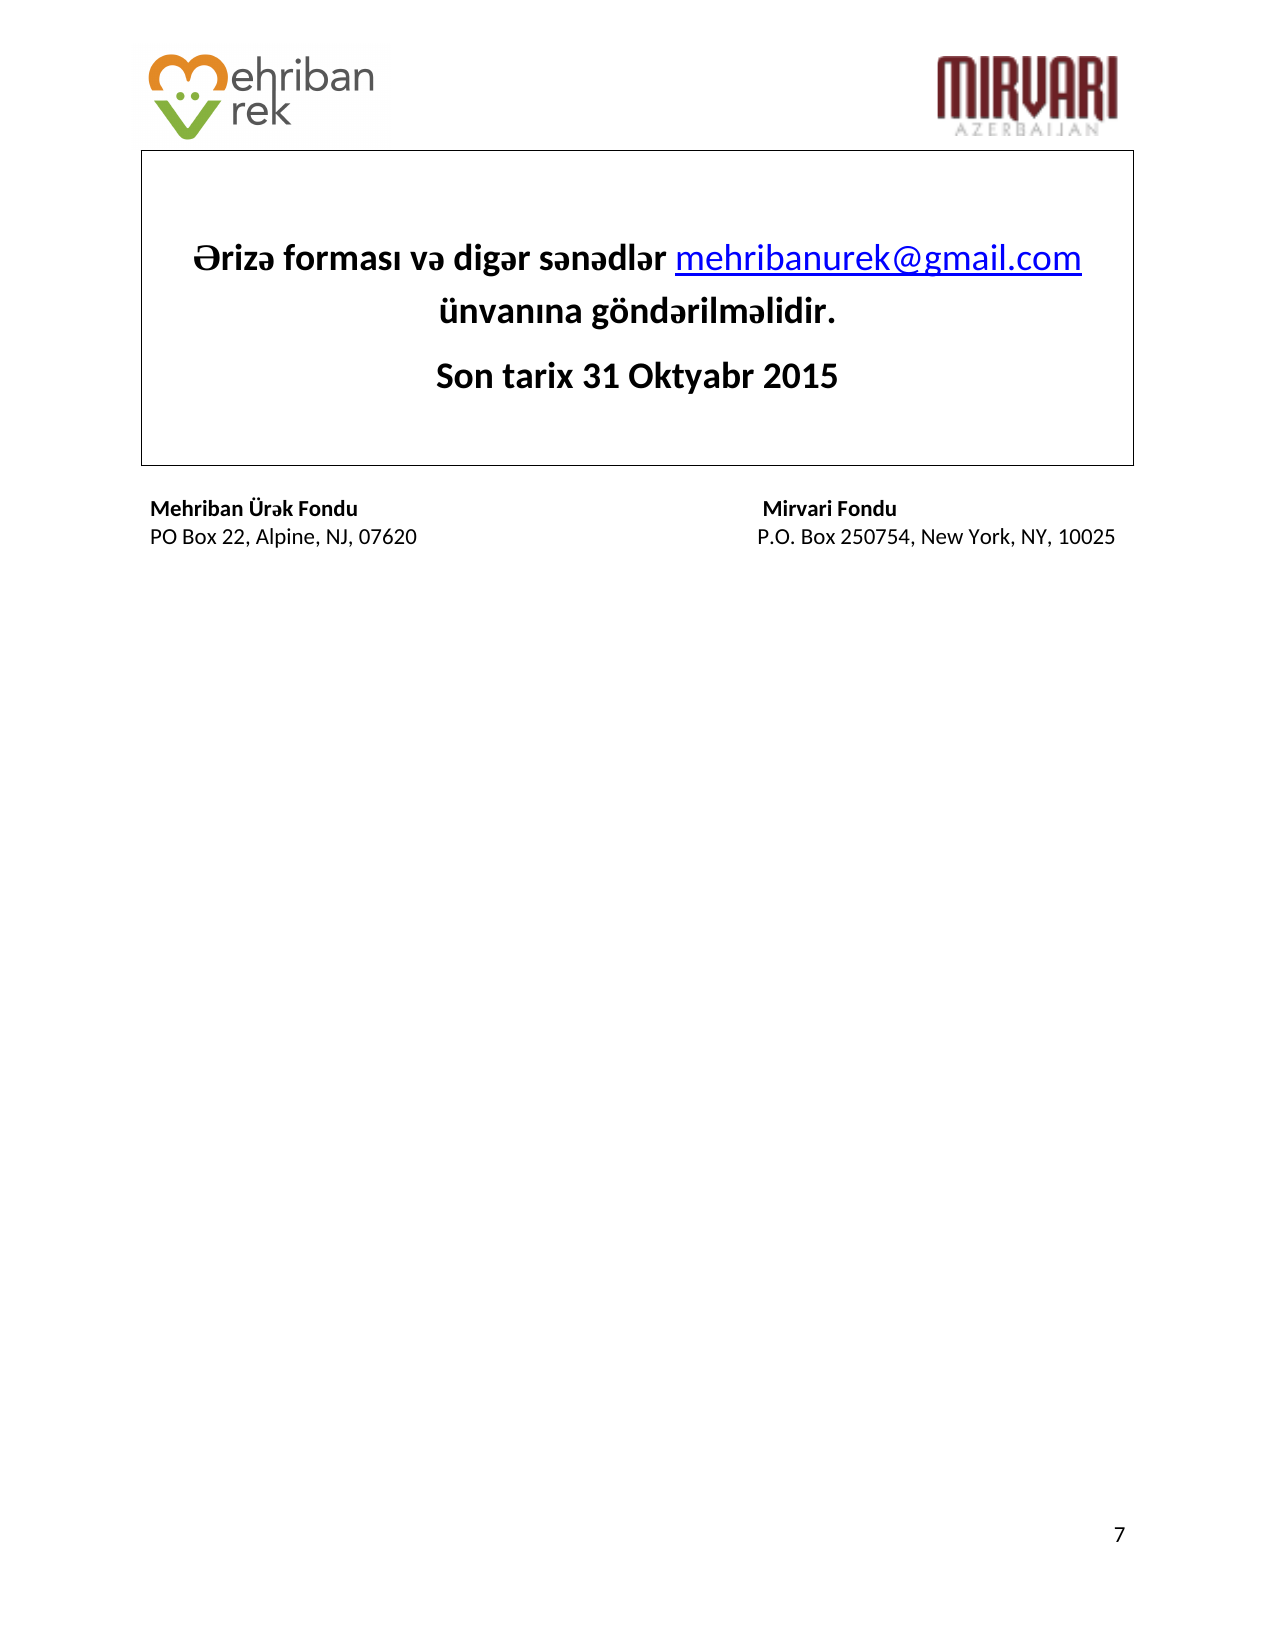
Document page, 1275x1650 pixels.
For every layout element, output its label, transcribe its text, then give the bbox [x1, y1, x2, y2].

text PO Box 22, Alpine, NJ, 07620 P.O. Box 250754, New York, NY, 10025 [150, 522, 1125, 550]
text Mehriban Ürək Fondu Mirvari Fondu [150, 494, 1125, 522]
picture [937, 56, 1120, 134]
text Ərizə forması və digər sənədlər mehribanurek@gmail.com ünvanına göndərilməlidir. [142, 231, 1133, 333]
picture [131, 43, 392, 150]
text Son tarix 31 Oktyabr 2015 [142, 349, 1133, 398]
